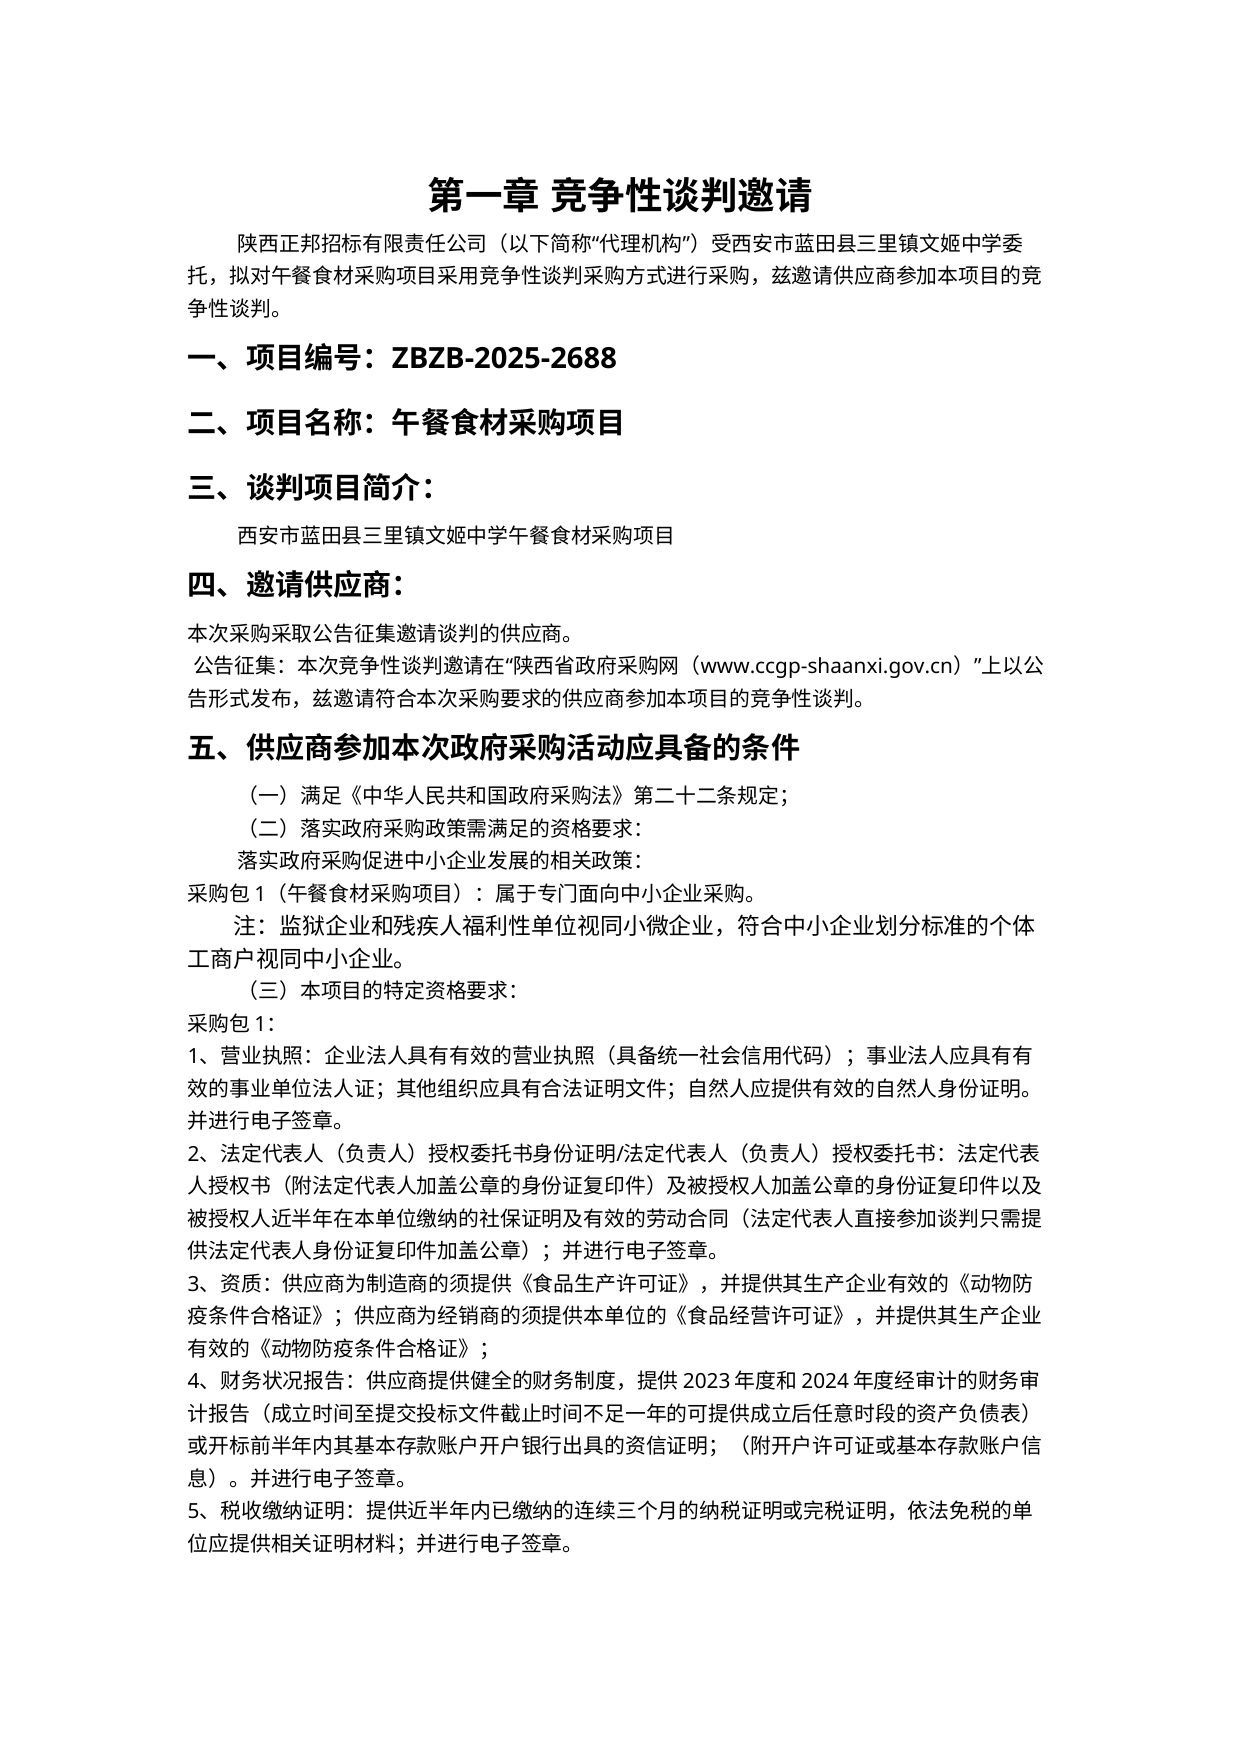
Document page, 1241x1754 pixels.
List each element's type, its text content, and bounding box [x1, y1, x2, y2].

text 采购包1： [187, 1007, 1053, 1039]
text 落实政府采购促进中小企业发展的相关政策： [187, 844, 1053, 877]
text 3、资质：供应商为制造商的须提供《食品生产许可证》，并提供其生产企业有效的《动物防疫条件合格证》；供应商为经销商的须提供本单位的《食品经营许可证》，并提供其生产企业有效的《动物防疫条件合格证》； [187, 1267, 1053, 1364]
text 4、财务状况报告：供应商提供健全的财务制度，提供2023年度和2024年度经审计的财务审计报告（成立时间至提交投标文件截止时间不足一年的可提供成立后任意时段的资产负债表）或开标前半年内其基本存款账户开户银行出具的资信证明；（附开户许可证或基本存款账户信息）。并进行电子签章。 [187, 1364, 1053, 1494]
text （三）本项目的特定资格要求： [187, 974, 1053, 1007]
text 一、项目编号：ZBZB-2025-2688 [187, 324, 1053, 389]
text 5、税收缴纳证明：提供近半年内已缴纳的连续三个月的纳税证明或完税证明，依法免税的单位应提供相关证明材料；并进行电子签章。 [187, 1494, 1053, 1559]
text 二、项目名称：午餐食材采购项目 [187, 389, 1053, 454]
text 西安市蓝田县三里镇文姬中学午餐食材采购项目 [187, 519, 1053, 552]
text 四、邀请供应商： [187, 552, 1053, 617]
text 采购包1（午餐食材采购项目）：属于专门面向中小企业采购。 [187, 877, 1053, 909]
text 本次采购采取公告征集邀请谈判的供应商。 [187, 617, 1053, 649]
text （一）满足《中华人民共和国政府采购法》第二十二条规定； [187, 779, 1053, 812]
text 注：监狱企业和残疾人福利性单位视同小微企业，符合中小企业划分标准的个体工商户视同中小企业。 [187, 909, 1053, 974]
text 公告征集：本次竞争性谈判邀请在“陕西省政府采购网（www.ccgp-shaanxi.gov.cn）”上以公告形式发布，兹邀请符合本次采购要求的供应商参加本项目的竞争性谈判。 [187, 649, 1053, 714]
text 三、谈判项目简介： [187, 454, 1053, 519]
text 2、法定代表人（负责人）授权委托书身份证明/法定代表人（负责人）授权委托书：法定代表人授权书（附法定代表人加盖公章的身份证复印件）及被授权人加盖公章的身份证复印件以及被授权人近半年在本单位缴纳的社保证明及有效的劳动合同（法定代表人直接参加谈判只需提供法定代表人身份证复印件加盖公章）；并进行电子签章。 [187, 1137, 1053, 1267]
text 1、营业执照：企业法人具有有效的营业执照（具备统一社会信用代码）；事业法人应具有有效的事业单位法人证；其他组织应具有合法证明文件；自然人应提供有效的自然人身份证明。并进行电子签章。 [187, 1039, 1053, 1137]
text 五、供应商参加本次政府采购活动应具备的条件 [187, 714, 1053, 779]
text （二）落实政府采购政策需满足的资格要求： [187, 812, 1053, 844]
text 陕西正邦招标有限责任公司（以下简称“代理机构”）受西安市蓝田县三里镇文姬中学委托，拟对午餐食材采购项目采用竞争性谈判采购方式进行采购，兹邀请供应商参加本项目的竞争性谈判。 [187, 227, 1053, 324]
text 第一章 竞争性谈判邀请 [187, 162, 1053, 227]
